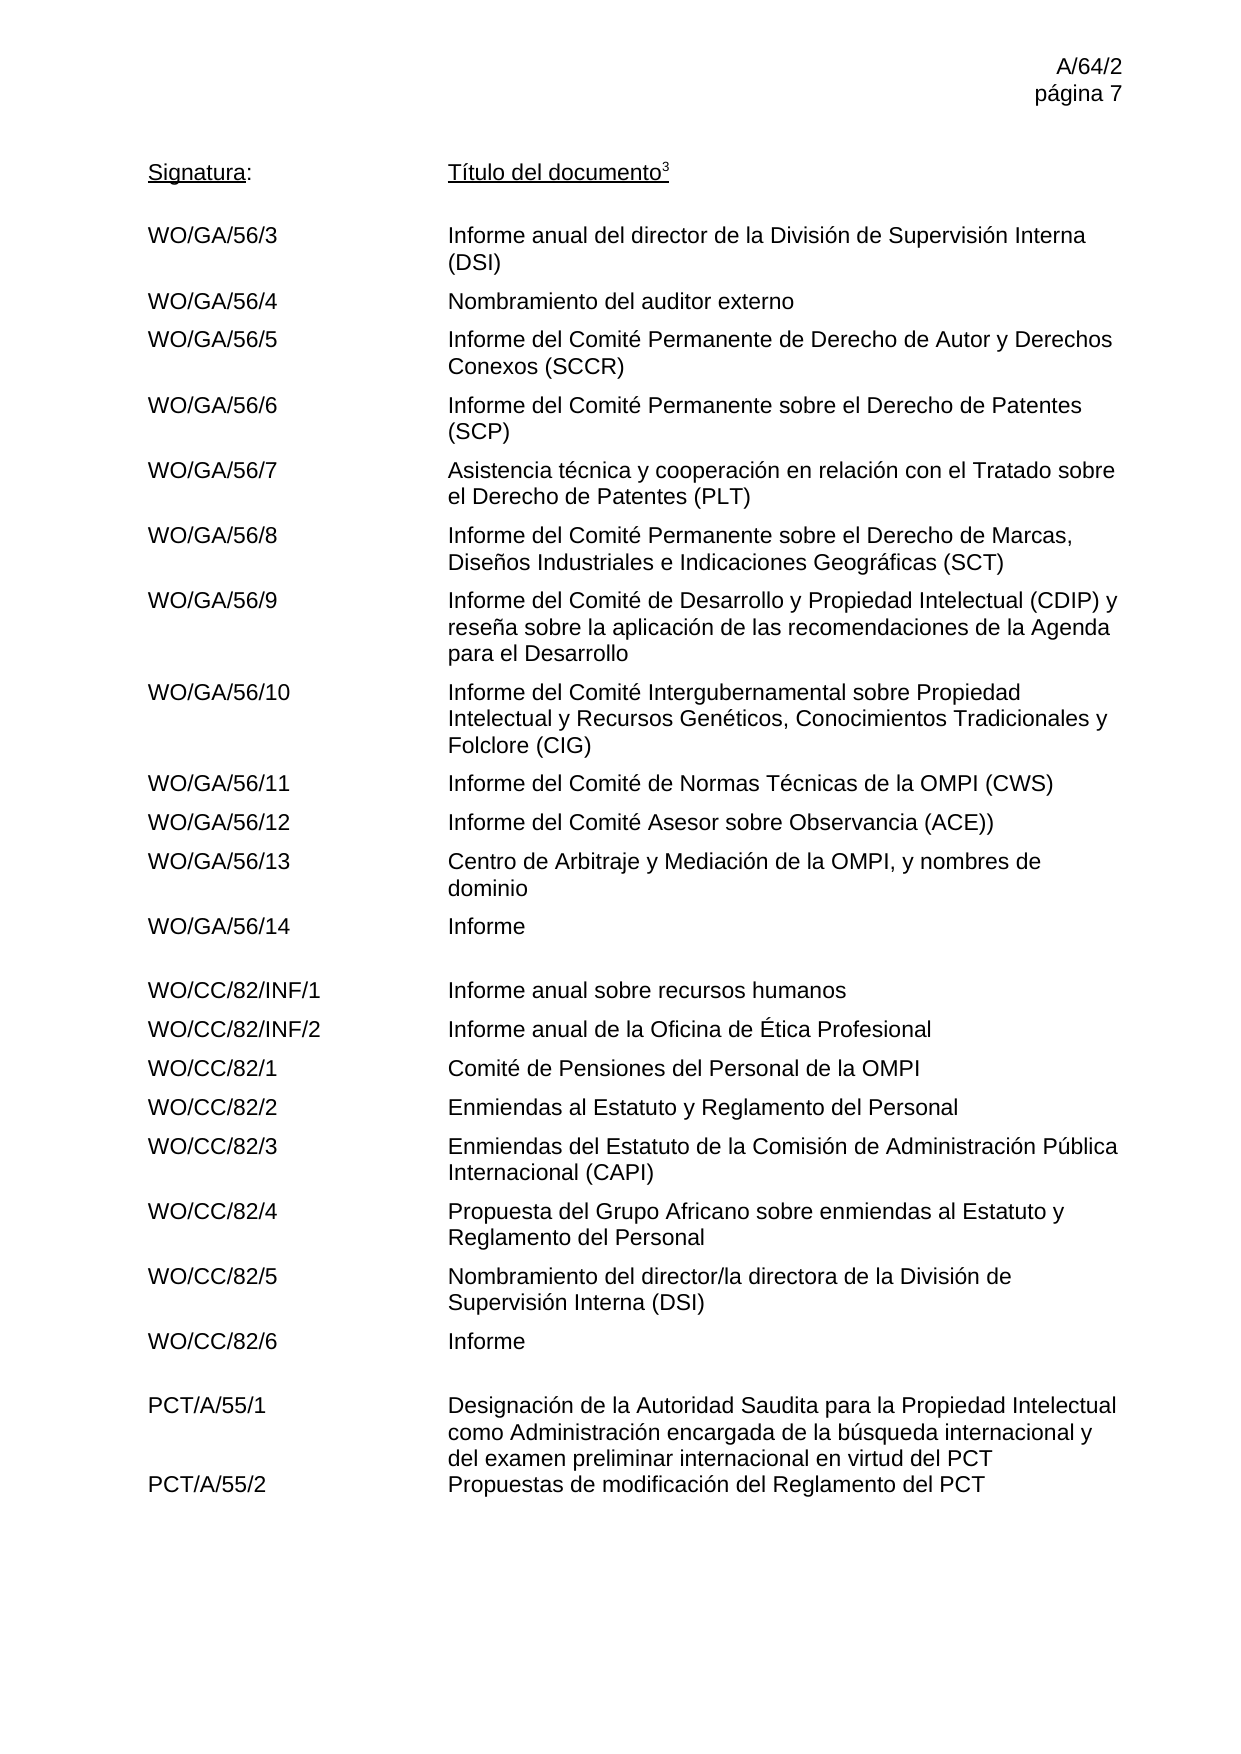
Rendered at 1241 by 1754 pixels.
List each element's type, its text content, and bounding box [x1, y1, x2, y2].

text WO/GA/56/14 Informe [148, 913, 1122, 940]
text PCT/A/55/1 Designación de la Autoridad Saudita para la Propiedad Intelectual como Administración encargada de la búsqueda internacional y del examen preliminar internacional en virtud del PCT [148, 1392, 1122, 1471]
text WO/GA/56/7 Asistencia técnica y cooperación en relación con el Tratado sobre el Derecho de Patentes (PLT) [148, 457, 1122, 509]
text WO/CC/82/INF/2 Informe anual de la Oficina de Ética Profesional [148, 1016, 1122, 1042]
text WO/GA/56/13 Centro de Arbitraje y Mediación de la OMPI, y nombres de dominio [148, 848, 1122, 901]
text WO/GA/56/6 Informe del Comité Permanente sobre el Derecho de Patentes (SCP) [148, 392, 1122, 444]
text WO/GA/56/10 Informe del Comité Intergubernamental sobre Propiedad Intelectual y Recursos Genéticos, Conocimientos Tradicionales y Folclore (CIG) [148, 679, 1122, 758]
text WO/CC/82/6 Informe [148, 1328, 1122, 1354]
text WO/GA/56/4 Nombramiento del auditor externo [148, 288, 1122, 314]
subtitle Signatura: Título del documento3 [148, 158, 1122, 185]
text WO/CC/82/4 Propuesta del Grupo Africano sobre enmiendas al Estatuto y Reglamento del Personal [148, 1198, 1122, 1251]
text WO/GA/56/8 Informe del Comité Permanente sobre el Derecho de Marcas, Diseños Industriales e Indicaciones Geográficas (SCT) [148, 522, 1122, 575]
text WO/CC/82/3 Enmiendas del Estatuto de la Comisión de Administración Pública Internacional (CAPI) [148, 1133, 1122, 1185]
text WO/CC/82/INF/1 Informe anual sobre recursos humanos [148, 977, 1122, 1003]
text WO/GA/56/9 Informe del Comité de Desarrollo y Propiedad Intelectual (CDIP) y reseña sobre la aplicación de las recomendaciones de la Agenda para el Desarrollo [148, 587, 1122, 666]
text WO/GA/56/3 Informe anual del director de la División de Supervisión Interna (DSI) [148, 222, 1122, 275]
text WO/CC/82/2 Enmiendas al Estatuto y Reglamento del Personal [148, 1094, 1122, 1120]
text WO/CC/82/1 Comité de Pensiones del Personal de la OMPI [148, 1055, 1122, 1081]
text WO/GA/56/5 Informe del Comité Permanente de Derecho de Autor y Derechos Conexos (SCCR) [148, 326, 1122, 379]
text WO/CC/82/5 Nombramiento del director/la directora de la División de Supervisión Interna (DSI) [148, 1263, 1122, 1316]
text PCT/A/55/2 Propuestas de modificación del Reglamento del PCT [148, 1471, 1122, 1497]
text WO/GA/56/11 Informe del Comité de Normas Técnicas de la OMPI (CWS) [148, 770, 1122, 797]
text WO/GA/56/12 Informe del Comité Asesor sobre Observancia (ACE)) [148, 809, 1122, 836]
